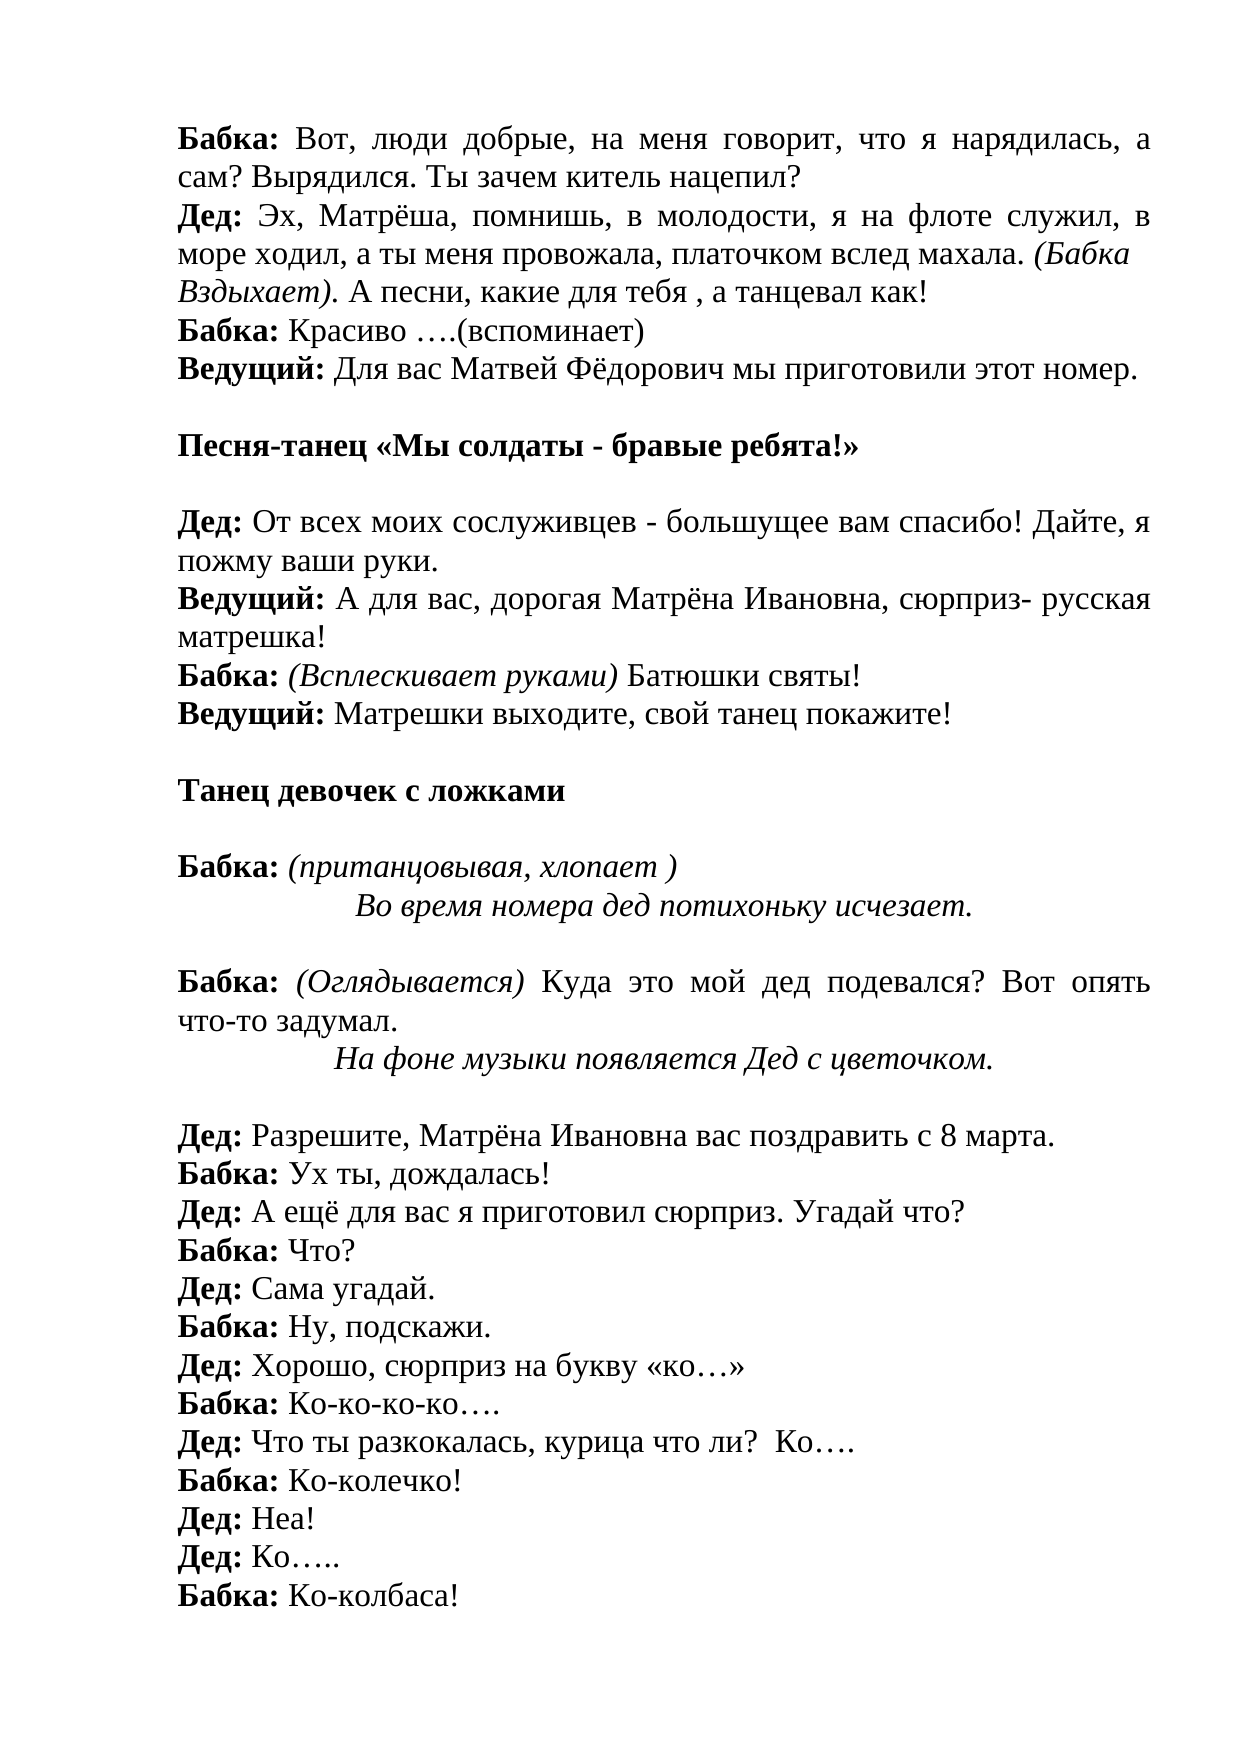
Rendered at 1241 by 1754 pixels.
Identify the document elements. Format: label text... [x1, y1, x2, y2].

text Дед: А ещё для вас я приготовил сюрприз. Угадай что? [177, 1191, 1152, 1230]
text Дед: Разрешите, Матрёна Ивановна вас поздравить с 8 марта. [177, 1115, 1152, 1153]
text Бабка: Ко-ко-ко-ко…. [177, 1383, 1152, 1421]
text Бабка: Ко-колбаса! [177, 1575, 1152, 1613]
text Бабка: (пританцовывая, хлопает ) [177, 846, 1152, 885]
text Бабка: Вот, люди добрые, на меня говорит, что я нарядилась, а сам? Вырядился. Ты зачем китель нацепил? [177, 118, 1152, 195]
text Дед: От всех моих сослуживцев - большущее вам спасибо! Дайте, я пожму ваши руки. [177, 501, 1152, 578]
text Бабка: Ко-колечко! [177, 1460, 1152, 1498]
text Ведущий: Для вас Матвей Фёдорович мы приготовили этот номер. [177, 348, 1152, 386]
text Дед: Сама угадай. [177, 1268, 1152, 1306]
text Бабка: Ух ты, дождалась! [177, 1153, 1152, 1191]
text Во время номера дед потихоньку исчезает. [177, 885, 1152, 923]
text Бабка: Ну, подскажи. [177, 1306, 1152, 1345]
text Дед: Хорошо, сюрприз на букву «ко…» [177, 1345, 1152, 1383]
text Бабка: Красиво ….(вспоминает) [177, 310, 1152, 348]
text Дед: Эх, Матрёша, помнишь, в молодости, я на флоте служил, в море ходил, а ты меня провожала, платочком вслед махала. (Бабка [177, 195, 1152, 271]
text Ведущий: А для вас, дорогая Матрёна Ивановна, сюрприз- русская матрешка! [177, 578, 1152, 655]
text Песня-танец «Мы солдаты - бравые ребята!» [177, 425, 1152, 463]
text Танец девочек с ложками [177, 770, 1152, 808]
text Дед: Ко….. [177, 1536, 1152, 1575]
text Ведущий: Матрешки выходите, свой танец покажите! [177, 693, 1152, 731]
text На фоне музыки появляется Дед с цветочком. [177, 1038, 1152, 1076]
text Бабка: (Оглядывается) Куда это мой дед подевался? Вот опять что-то задумал. [177, 961, 1152, 1038]
text Дед: Неа! [177, 1498, 1152, 1536]
text Вздыхает). А песни, какие для тебя , а танцевал как! [177, 271, 1152, 310]
text Дед: Что ты разкокалась, курица что ли? Ко…. [177, 1421, 1152, 1460]
text Бабка: Что? [177, 1230, 1152, 1268]
text Бабка: (Всплескивает руками) Батюшки святы! [177, 655, 1152, 693]
